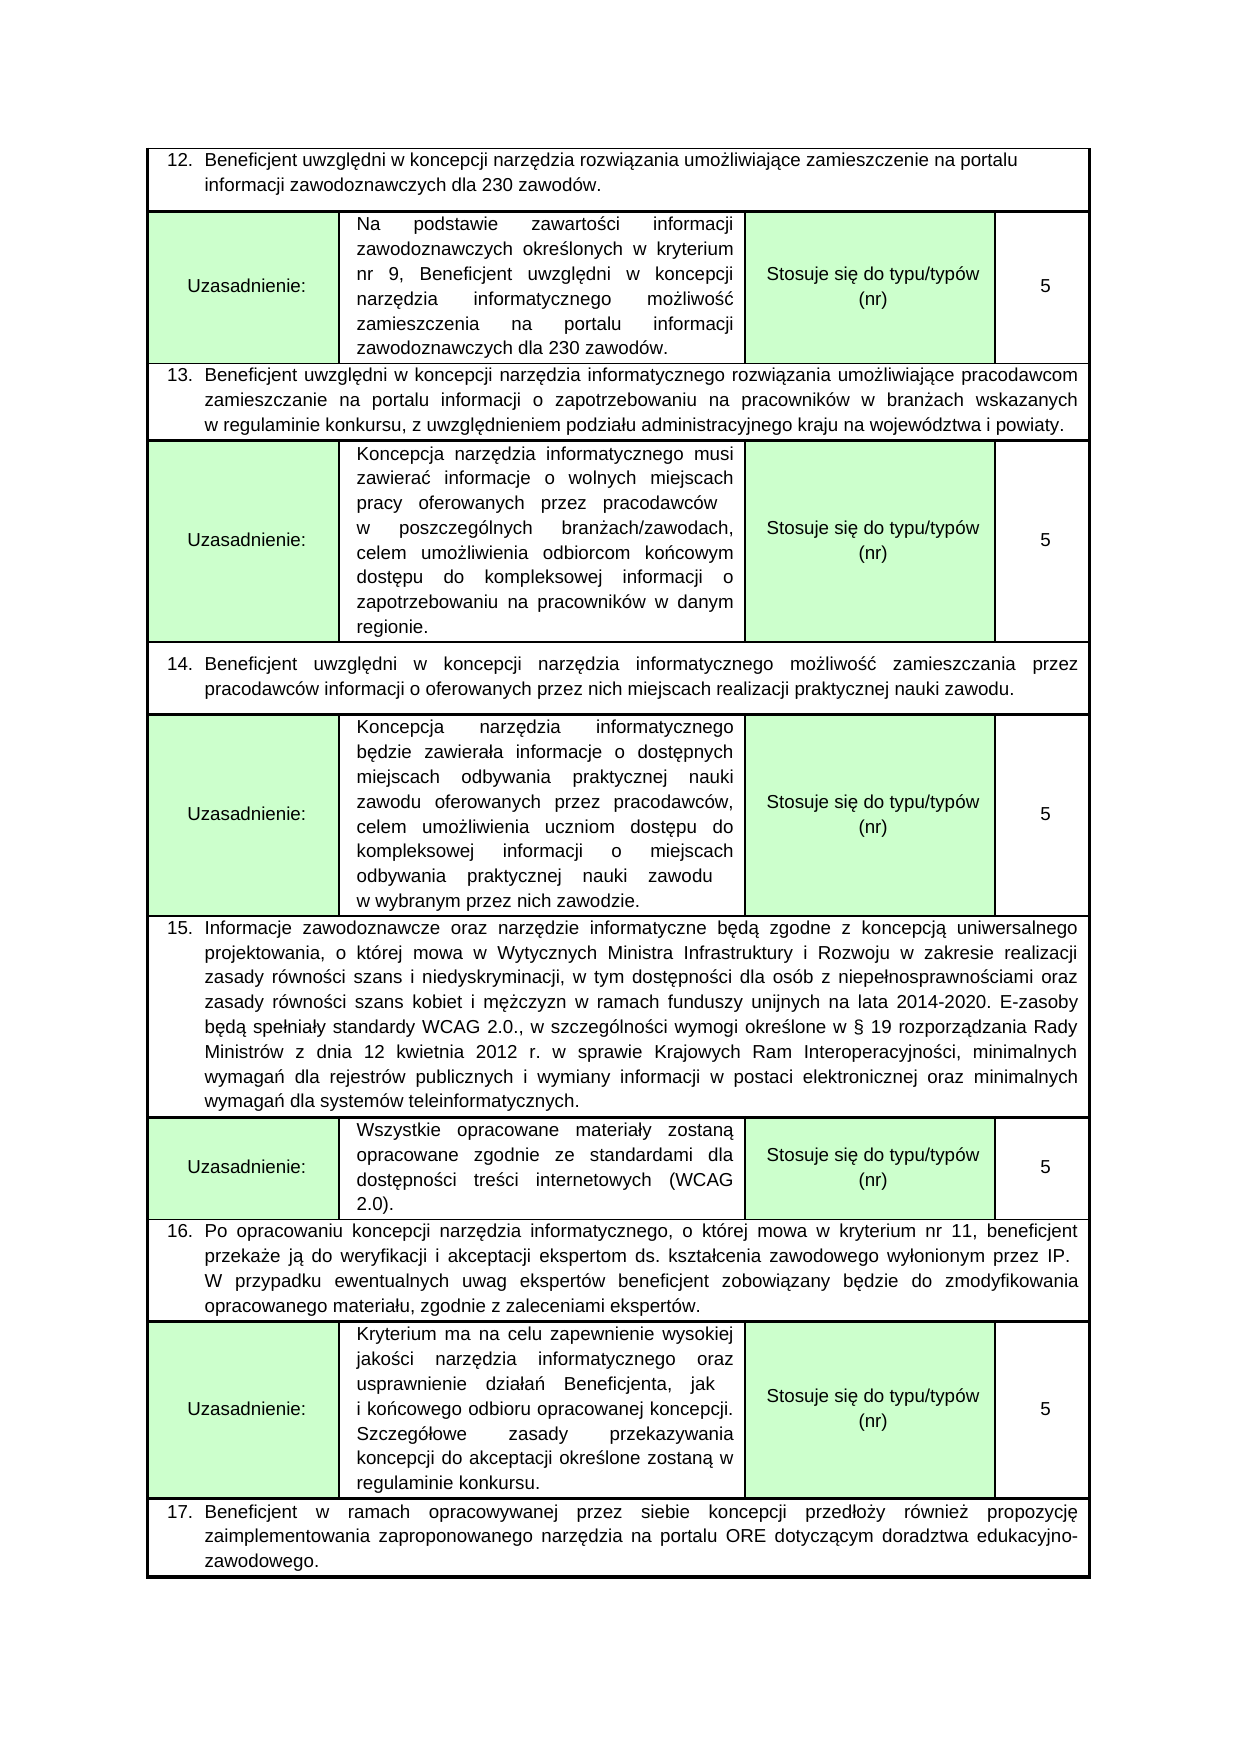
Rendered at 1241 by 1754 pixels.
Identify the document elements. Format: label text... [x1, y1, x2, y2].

table_cell Uzasadnienie: [149, 716, 338, 915]
table_cell Stosuje się do typu/typów (nr) [746, 213, 994, 363]
table_cell Uzasadnienie: [149, 442, 338, 641]
table_cell Stosuje się do typu/typów (nr) [746, 716, 994, 915]
table_cell Koncepcja narzędzia informatycznego będzie zawierała informacje o dostępnych miejscach odbywania praktycznej nauki zawodu oferowanych przez pracodawców, celem umożliwienia uczniom dostępu do kompleksowej informacji o miejscach odbywania praktycznej nauki zawodu w wybranym przez nich zawodzie. [340, 716, 744, 915]
table_cell 5 [996, 1323, 1088, 1497]
table_cell Uzasadnienie: [149, 1323, 338, 1497]
table_cell 5 [996, 442, 1088, 641]
table_cell Wszystkie opracowane materiały zostaną opracowane zgodnie ze standardami dla dostępności treści internetowych (WCAG 2.0). [340, 1119, 744, 1219]
table_cell Beneficjent w ramach opracowywanej przez siebie koncepcji przedłoży również propozycję zaimplementowania zaproponowanego narzędzia na portalu ORE dotyczącym doradztwa edukacyjno-zawodowego. [149, 1500, 1088, 1575]
table_cell Beneficjent uwzględni w koncepcji narzędzia rozwiązania umożliwiające zamieszczenie na portalu informacji zawodoznawczych dla 230 zawodów. [149, 149, 1088, 210]
table_cell Uzasadnienie: [149, 1119, 338, 1219]
table_cell Stosuje się do typu/typów (nr) [746, 1119, 994, 1219]
table_cell Na podstawie zawartości informacji zawodoznawczych określonych w kryterium nr 9, Beneficjent uwzględni w koncepcji narzędzia informatycznego możliwość zamieszczenia na portalu informacji zawodoznawczych dla 230 zawodów. [340, 213, 744, 363]
table_cell 5 [996, 1119, 1088, 1219]
table_cell Beneficjent uwzględni w koncepcji narzędzia informatycznego możliwość zamieszczania przez pracodawców informacji o oferowanych przez nich miejscach realizacji praktycznej nauki zawodu. [149, 643, 1088, 713]
table_cell Kryterium ma na celu zapewnienie wysokiej jakości narzędzia informatycznego oraz usprawnienie działań Beneficjenta, jak i końcowego odbioru opracowanej koncepcji. Szczegółowe zasady przekazywania koncepcji do akceptacji określone zostaną w regulaminie konkursu. [340, 1323, 744, 1497]
table_cell 5 [996, 716, 1088, 915]
table_cell Koncepcja narzędzia informatycznego musi zawierać informacje o wolnych miejscach pracy oferowanych przez pracodawców w poszczególnych branżach/zawodach, celem umożliwienia odbiorcom końcowym dostępu do kompleksowej informacji o zapotrzebowaniu na pracowników w danym regionie. [340, 442, 744, 641]
table_cell Beneficjent uwzględni w koncepcji narzędzia informatycznego rozwiązania umożliwiające pracodawcom zamieszczanie na portalu informacji o zapotrzebowaniu na pracowników w branżach wskazanych w regulaminie konkursu, z uwzględnieniem podziału administracyjnego kraju na województwa i powiaty. [149, 364, 1088, 439]
table_cell Informacje zawodoznawcze oraz narzędzie informatyczne będą zgodne z koncepcją uniwersalnego projektowania, o której mowa w Wytycznych Ministra Infrastruktury i Rozwoju w zakresie realizacji zasady równości szans i niedyskryminacji, w tym dostępności dla osób z niepełnosprawnościami oraz zasady równości szans kobiet i mężczyzn w ramach funduszy unijnych na lata 2014-2020. E-zasoby będą spełniały standardy WCAG 2.0., w szczególności wymogi określone w § 19 rozporządzania Rady Ministrów z dnia 12 kwietnia 2012 r. w sprawie Krajowych Ram Interoperacyjności, minimalnych wymagań dla rejestrów publicznych i wymiany informacji w postaci elektronicznej oraz minimalnych wymagań dla systemów teleinformatycznych. [149, 917, 1088, 1116]
table_cell Uzasadnienie: [149, 213, 338, 363]
table_cell Stosuje się do typu/typów (nr) [746, 1323, 994, 1497]
table_cell 5 [996, 213, 1088, 363]
table_cell Po opracowaniu koncepcji narzędzia informatycznego, o której mowa w kryterium nr 11, beneficjent przekaże ją do weryfikacji i akceptacji ekspertom ds. kształcenia zawodowego wyłonionym przez IP. W przypadku ewentualnych uwag ekspertów beneficjent zobowiązany będzie do zmodyfikowania opracowanego materiału, zgodnie z zaleceniami ekspertów. [149, 1220, 1088, 1320]
table_cell Stosuje się do typu/typów (nr) [746, 442, 994, 641]
